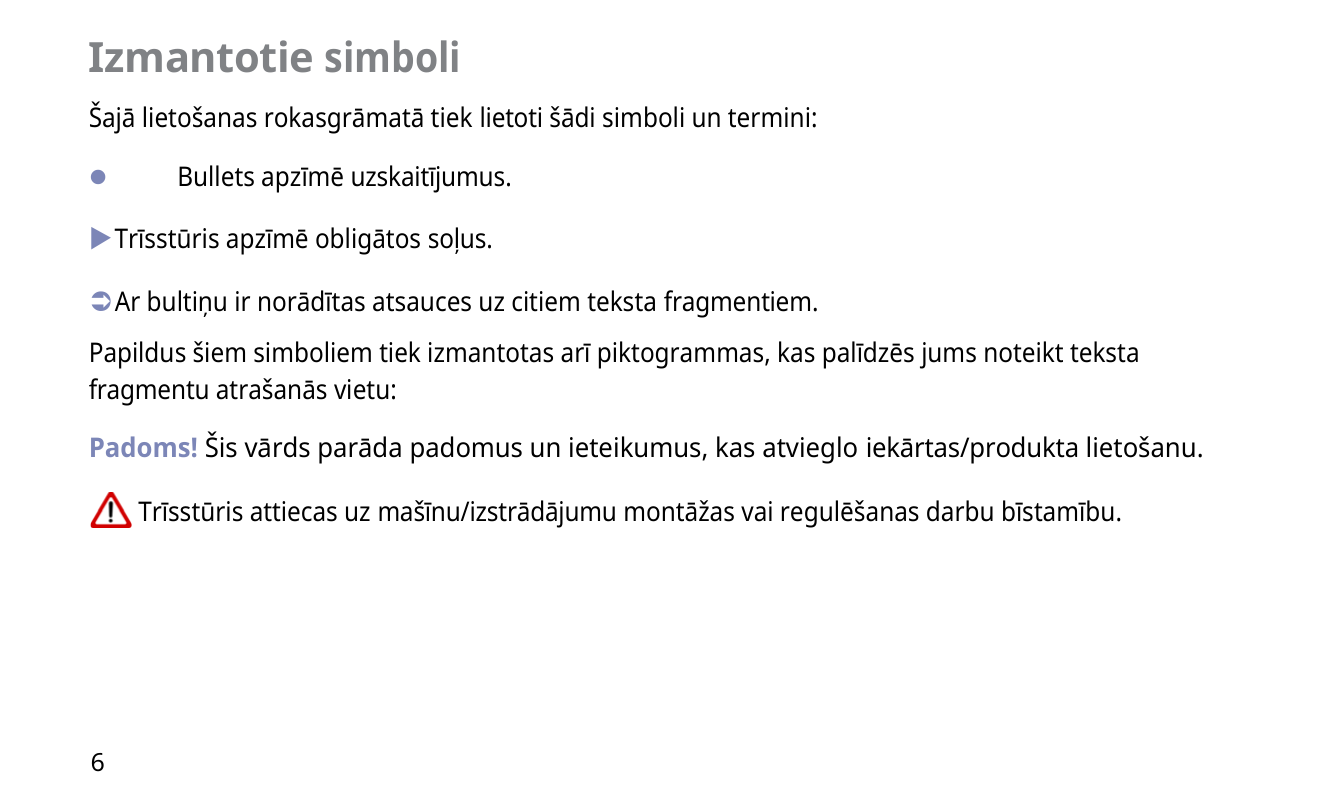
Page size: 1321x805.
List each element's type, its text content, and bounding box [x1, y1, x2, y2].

text Trīsstūris attiecas uz mašīnu/izstrādājumu montāžas vai regulēšanas darbu bīstamību. [138, 492, 1258, 529]
text Papildus šiem simboliem tiek izmantotas arī piktogrammas, kas palīdzēs jums noteikt teksta fragmentu atrašanās vietu: [88, 334, 1258, 408]
subtitle Izmantotie simboli [88, 27, 1258, 84]
list Ar bultiņu ir norādītas atsauces uz citiem teksta fragmentiem. [88, 283, 1258, 320]
text Šajā lietošanas rokasgrāmatā tiek lietoti šādi simboli un termini: [88, 98, 1258, 135]
list Bullets apzīmē uzskaitījumus. [88, 158, 1258, 195]
list Trīsstūris apzīmē obligātos soļus. [88, 220, 1258, 257]
text Padoms! Šis vārds parāda padomus un ieteikumus, kas atvieglo iekārtas/produkta lietošanu. [88, 428, 1258, 465]
picture [90, 492, 132, 528]
